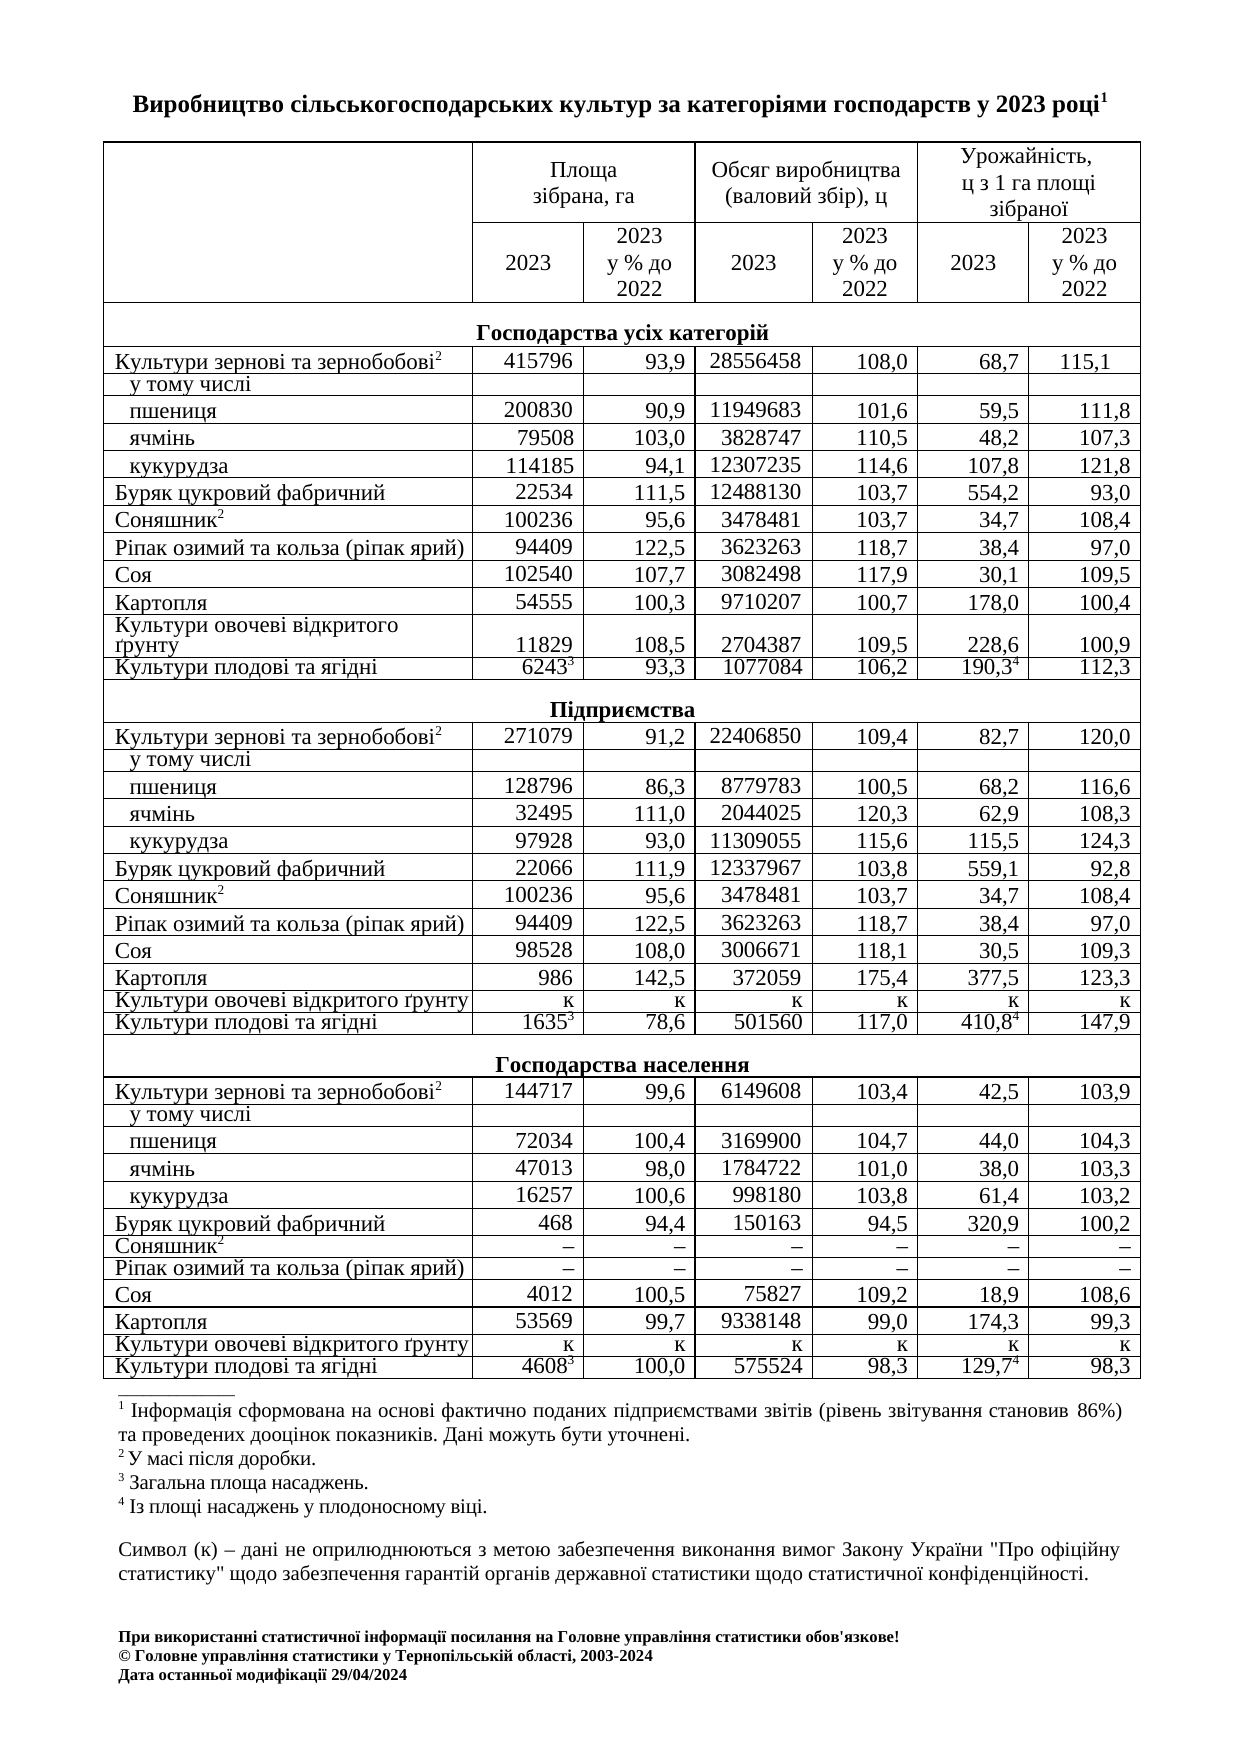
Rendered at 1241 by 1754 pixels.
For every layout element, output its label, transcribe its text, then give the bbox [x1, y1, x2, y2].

table_cell 93,9 [584, 347, 694, 373]
table_cell – [584, 1236, 694, 1257]
table_cell 123,3 [1029, 964, 1140, 990]
table_cell 94,5 [813, 1209, 917, 1235]
table_cell к [918, 1335, 1028, 1356]
table_cell 116,6 [1029, 772, 1140, 798]
table_cell 103,7 [813, 478, 917, 505]
table_cell 11829 [473, 615, 583, 657]
table_cell 28556458 [696, 347, 812, 373]
table_cell 410,84 [918, 1013, 1028, 1034]
table_cell 100,2 [1029, 1209, 1140, 1235]
table_cell Культури зернові та зернобобові2 [104, 1078, 472, 1104]
table_cell Буряк цукровий фабричний [104, 854, 472, 880]
table_cell 12307235 [696, 451, 812, 477]
text 2 У масі після доробки. [118, 1446, 1122, 1470]
table_cell к [473, 991, 583, 1012]
table_cell 4012 [473, 1280, 583, 1306]
table_cell 3082498 [696, 561, 812, 587]
table_cell 72034 [473, 1127, 583, 1153]
table_cell 38,4 [918, 533, 1028, 559]
table_cell ячмінь [104, 424, 472, 450]
table_cell ячмінь [104, 799, 472, 826]
table_cell 48,2 [918, 424, 1028, 450]
table_cell 38,4 [918, 909, 1028, 935]
table_cell 22406850 [696, 723, 812, 749]
table_cell 200830 [473, 396, 583, 422]
table_cell 54555 [473, 588, 583, 614]
table_cell 102540 [473, 561, 583, 587]
table_cell 128796 [473, 772, 583, 798]
table_cell к [696, 1335, 812, 1356]
table_cell 147,9 [1029, 1013, 1140, 1034]
table_cell 94,4 [584, 1209, 694, 1235]
table_cell 100,5 [584, 1280, 694, 1306]
table_cell 998180 [696, 1182, 812, 1208]
table_cell к [813, 1335, 917, 1356]
table_cell 120,3 [813, 799, 917, 826]
table_cell у тому числі [104, 750, 472, 771]
table_cell 42,5 [918, 1078, 1028, 1104]
table_cell 103,8 [813, 854, 917, 880]
table_cell [1029, 1105, 1140, 1126]
table_cell 106,2 [813, 658, 917, 679]
table_cell Господарства усіх категорій [104, 303, 1140, 346]
table_cell 95,6 [584, 506, 694, 532]
table_cell 108,3 [1029, 799, 1140, 826]
table_cell 575524 [696, 1357, 812, 1378]
table_cell 46083 [473, 1357, 583, 1378]
table_cell 98,3 [1029, 1357, 1140, 1378]
table_cell пшениця [104, 1127, 472, 1153]
table_cell 47013 [473, 1154, 583, 1181]
table_cell 468 [473, 1209, 583, 1235]
table_cell 34,7 [918, 506, 1028, 532]
table_cell 986 [473, 964, 583, 990]
table_cell кукурудза [104, 451, 472, 477]
table_cell Соняшник2 [104, 506, 472, 532]
table_cell 228,6 [918, 615, 1028, 657]
table_cell 1077084 [696, 658, 812, 679]
table_cell 112,3 [1029, 658, 1140, 679]
table_cell 114185 [473, 451, 583, 477]
table_cell у тому числі [104, 374, 472, 395]
table_cell – [696, 1236, 812, 1257]
table_cell 2023 у % до 2022 [584, 223, 694, 302]
table_cell [473, 374, 583, 395]
table_cell 12337967 [696, 854, 812, 880]
table_cell – [1029, 1236, 1140, 1257]
table_cell 100,0 [584, 1357, 694, 1378]
table_cell 100,7 [813, 588, 917, 614]
table_cell пшениця [104, 396, 472, 422]
table_cell 103,2 [1029, 1182, 1140, 1208]
table_cell 98528 [473, 936, 583, 963]
table_cell 118,7 [813, 533, 917, 559]
table_cell 78,6 [584, 1013, 694, 1034]
table_cell 22534 [473, 478, 583, 505]
table_cell 8779783 [696, 772, 812, 798]
table_cell 53569 [473, 1308, 583, 1334]
table_cell 108,0 [813, 347, 917, 373]
table_cell к [813, 991, 917, 1012]
table_header Площа зібрана, га [473, 143, 694, 222]
table_cell 16257 [473, 1182, 583, 1208]
table_cell 117,0 [813, 1013, 917, 1034]
table_cell 104,3 [1029, 1127, 1140, 1153]
text ______________ [118, 1379, 1122, 1398]
table_cell 108,0 [584, 936, 694, 963]
table_cell 97,0 [1029, 533, 1140, 559]
table_cell 94409 [473, 909, 583, 935]
table_cell [696, 1105, 812, 1126]
table_cell 107,7 [584, 561, 694, 587]
table_cell Господарства населення [104, 1035, 1140, 1076]
table_cell 93,0 [584, 827, 694, 853]
table_cell 99,3 [1029, 1308, 1140, 1334]
table_cell 109,3 [1029, 936, 1140, 963]
table_cell – [1029, 1258, 1140, 1279]
table_cell Культури зернові та зернобобові2 [104, 723, 472, 749]
table_cell 93,3 [584, 658, 694, 679]
table_cell 98,3 [813, 1357, 917, 1378]
table_cell 122,5 [584, 533, 694, 559]
table_cell [584, 374, 694, 395]
table_cell Ріпак озимий та кольза (ріпак ярий) [104, 533, 472, 559]
table_cell 95,6 [584, 881, 694, 908]
table_cell 3006671 [696, 936, 812, 963]
table_cell 30,1 [918, 561, 1028, 587]
table_cell 108,4 [1029, 506, 1140, 532]
table_cell 82,7 [918, 723, 1028, 749]
table_cell к [584, 1335, 694, 1356]
table_cell 107,3 [1029, 424, 1140, 450]
table_cell [473, 1105, 583, 1126]
table_cell 9338148 [696, 1308, 812, 1334]
table_cell 108,4 [1029, 881, 1140, 908]
table_cell 2023 [918, 223, 1028, 302]
table_cell 111,9 [584, 854, 694, 880]
table_cell 9710207 [696, 588, 812, 614]
table_cell 18,9 [918, 1280, 1028, 1306]
table_cell [473, 750, 583, 771]
table_cell 30,5 [918, 936, 1028, 963]
table_cell 109,4 [813, 723, 917, 749]
text 1 Інформація сформована на основі фактично поданих підприємствами звітів (рівень звітування становив 86%) та проведених дооцінок показників. Дані можуть бути уточнені. [118, 1398, 1122, 1446]
table_cell 111,8 [1029, 396, 1140, 422]
table_cell Підприємства [104, 680, 1140, 722]
table_cell 109,2 [813, 1280, 917, 1306]
table_cell Ріпак озимий та кольза (ріпак ярий) [104, 1258, 472, 1279]
table_cell 68,7 [918, 347, 1028, 373]
table_cell 115,6 [813, 827, 917, 853]
table_cell 103,7 [813, 506, 917, 532]
table_cell кукурудза [104, 1182, 472, 1208]
table_cell Культури зернові та зернобобові2 [104, 347, 472, 373]
table_cell – [696, 1258, 812, 1279]
table_cell 90,9 [584, 396, 694, 422]
text 4 Із площі насаджень у плодоносному віці. [118, 1494, 1122, 1518]
table_cell 3623263 [696, 533, 812, 559]
table_cell Культури овочеві відкритого ґрунту [104, 1335, 472, 1356]
table_cell Картопля [104, 588, 472, 614]
table_cell Картопля [104, 964, 472, 990]
table_cell Буряк цукровий фабричний [104, 478, 472, 505]
table_cell Культури плодові та ягідні [104, 1013, 472, 1034]
table_cell 11949683 [696, 396, 812, 422]
table_cell 2704387 [696, 615, 812, 657]
table_cell 100,3 [584, 588, 694, 614]
table_cell Культури плодові та ягідні [104, 1357, 472, 1378]
table_cell 124,3 [1029, 827, 1140, 853]
table_cell у тому числі [104, 1105, 472, 1126]
table_cell 103,4 [813, 1078, 917, 1104]
table_cell 1784722 [696, 1154, 812, 1181]
table_cell 150163 [696, 1209, 812, 1235]
table_cell 111,5 [584, 478, 694, 505]
table_cell 93,0 [1029, 478, 1140, 505]
table_cell 32495 [473, 799, 583, 826]
table_cell 3828747 [696, 424, 812, 450]
table_cell 118,7 [813, 909, 917, 935]
table_cell 107,8 [918, 451, 1028, 477]
table_cell 415796 [473, 347, 583, 373]
table_cell Культури овочеві відкритого ґрунту [104, 991, 472, 1012]
table_cell 109,5 [813, 615, 917, 657]
table_cell Соняшник2 [104, 881, 472, 908]
table_cell 79508 [473, 424, 583, 450]
table_cell – [813, 1258, 917, 1279]
table_cell к [696, 991, 812, 1012]
table_cell 101,6 [813, 396, 917, 422]
table_cell 62433 [473, 658, 583, 679]
table_cell 111,0 [584, 799, 694, 826]
table_cell 129,74 [918, 1357, 1028, 1378]
table_cell 114,6 [813, 451, 917, 477]
table_cell 109,5 [1029, 561, 1140, 587]
table_cell 142,5 [584, 964, 694, 990]
table_cell 2023 у % до 2022 [813, 223, 917, 302]
table_cell 103,9 [1029, 1078, 1140, 1104]
table_cell 100,6 [584, 1182, 694, 1208]
table_cell [696, 750, 812, 771]
table_cell [813, 750, 917, 771]
text 3 Загальна площа насаджень. [118, 1470, 1122, 1494]
table_cell к [1029, 991, 1140, 1012]
table_cell 99,0 [813, 1308, 917, 1334]
table_cell [813, 1105, 917, 1126]
table_cell 68,2 [918, 772, 1028, 798]
table_cell Соя [104, 561, 472, 587]
table_header [104, 143, 472, 302]
table_cell 3478481 [696, 506, 812, 532]
table_cell 86,3 [584, 772, 694, 798]
table_cell 117,9 [813, 561, 917, 587]
table_cell 12488130 [696, 478, 812, 505]
table_cell 75827 [696, 1280, 812, 1306]
table_cell Соя [104, 1280, 472, 1306]
table_cell – [813, 1236, 917, 1257]
table_cell 92,8 [1029, 854, 1140, 880]
table_cell 271079 [473, 723, 583, 749]
table_cell 97928 [473, 827, 583, 853]
table_cell Ріпак озимий та кольза (ріпак ярий) [104, 909, 472, 935]
table_cell 108,6 [1029, 1280, 1140, 1306]
table_cell 377,5 [918, 964, 1028, 990]
table_cell 3623263 [696, 909, 812, 935]
table_cell [584, 750, 694, 771]
table_cell 100,9 [1029, 615, 1140, 657]
table_cell 94409 [473, 533, 583, 559]
table_cell 61,4 [918, 1182, 1028, 1208]
table_cell Культури плодові та ягідні [104, 658, 472, 679]
table_cell 121,8 [1029, 451, 1140, 477]
table_cell 101,0 [813, 1154, 917, 1181]
table_cell 108,5 [584, 615, 694, 657]
table_cell – [918, 1236, 1028, 1257]
table_cell 3478481 [696, 881, 812, 908]
table_cell [918, 374, 1028, 395]
table_cell 100236 [473, 506, 583, 532]
table_cell 100,4 [1029, 588, 1140, 614]
table_cell 2023 [473, 223, 583, 302]
table_cell 99,7 [584, 1308, 694, 1334]
table_cell к [1029, 1335, 1140, 1356]
table_cell [1029, 750, 1140, 771]
table_cell 501560 [696, 1013, 812, 1034]
table_cell 118,1 [813, 936, 917, 963]
table_cell 2044025 [696, 799, 812, 826]
table_cell 100,4 [584, 1127, 694, 1153]
table_cell 554,2 [918, 478, 1028, 505]
table_cell 91,2 [584, 723, 694, 749]
table_cell 62,9 [918, 799, 1028, 826]
table_cell [1029, 374, 1140, 395]
table_cell Соя [104, 936, 472, 963]
table_cell 178,0 [918, 588, 1028, 614]
table_cell [584, 1105, 694, 1126]
table_cell 100,5 [813, 772, 917, 798]
table_cell [918, 1105, 1028, 1126]
table_cell 59,5 [918, 396, 1028, 422]
table_cell Культури овочеві відкритого ґрунту [104, 615, 472, 657]
table_cell [918, 750, 1028, 771]
table_cell 34,7 [918, 881, 1028, 908]
table_cell 115,1 [1029, 347, 1140, 373]
table_cell 115,5 [918, 827, 1028, 853]
table_cell ячмінь [104, 1154, 472, 1181]
table_cell 3169900 [696, 1127, 812, 1153]
table_cell 100236 [473, 881, 583, 908]
table_cell 44,0 [918, 1127, 1028, 1153]
table_cell к [473, 1335, 583, 1356]
table_cell 6149608 [696, 1078, 812, 1104]
table_cell 320,9 [918, 1209, 1028, 1235]
table_cell 22066 [473, 854, 583, 880]
table_cell 372059 [696, 964, 812, 990]
table_cell Соняшник2 [104, 1236, 472, 1257]
table_header Обсяг виробництва (валовий збір), ц [696, 143, 917, 222]
subtitle Виробництво сільськогосподарських культур за категоріями господарств у 2023 році1 [118, 89, 1122, 117]
table_cell 110,5 [813, 424, 917, 450]
table_cell 98,0 [584, 1154, 694, 1181]
table_cell 190,34 [918, 658, 1028, 679]
table_cell к [584, 991, 694, 1012]
table_header Урожайність, ц з 1 га площі зібраної [918, 143, 1140, 222]
table_cell 122,5 [584, 909, 694, 935]
table_cell 11309055 [696, 827, 812, 853]
table_cell к [918, 991, 1028, 1012]
table_cell – [473, 1258, 583, 1279]
table_cell 559,1 [918, 854, 1028, 880]
table_cell пшениця [104, 772, 472, 798]
text Cимвол (к) – дані не оприлюднюються з метою забезпечення виконання вимог Закону України "Про офіційну статистику" щодо забезпечення гарантій органів державної статистики щодо статистичної конфіденційності. [118, 1537, 1122, 1585]
table_cell [696, 374, 812, 395]
table_cell 144717 [473, 1078, 583, 1104]
table_cell – [918, 1258, 1028, 1279]
table_cell – [473, 1236, 583, 1257]
table_cell 99,6 [584, 1078, 694, 1104]
table_cell 103,8 [813, 1182, 917, 1208]
table_cell [813, 374, 917, 395]
table_cell 103,7 [813, 881, 917, 908]
table_cell 2023 у % до 2022 [1029, 223, 1140, 302]
table_cell 97,0 [1029, 909, 1140, 935]
table_cell 16353 [473, 1013, 583, 1034]
table_cell 38,0 [918, 1154, 1028, 1181]
table_cell 2023 [696, 223, 812, 302]
table_cell Картопля [104, 1308, 472, 1334]
table_cell 103,0 [584, 424, 694, 450]
table_cell 104,7 [813, 1127, 917, 1153]
table_cell 175,4 [813, 964, 917, 990]
table_cell 174,3 [918, 1308, 1028, 1334]
table_cell Буряк цукровий фабричний [104, 1209, 472, 1235]
table_cell – [584, 1258, 694, 1279]
table_cell 94,1 [584, 451, 694, 477]
table_cell кукурудза [104, 827, 472, 853]
table_cell 103,3 [1029, 1154, 1140, 1181]
table_cell 120,0 [1029, 723, 1140, 749]
